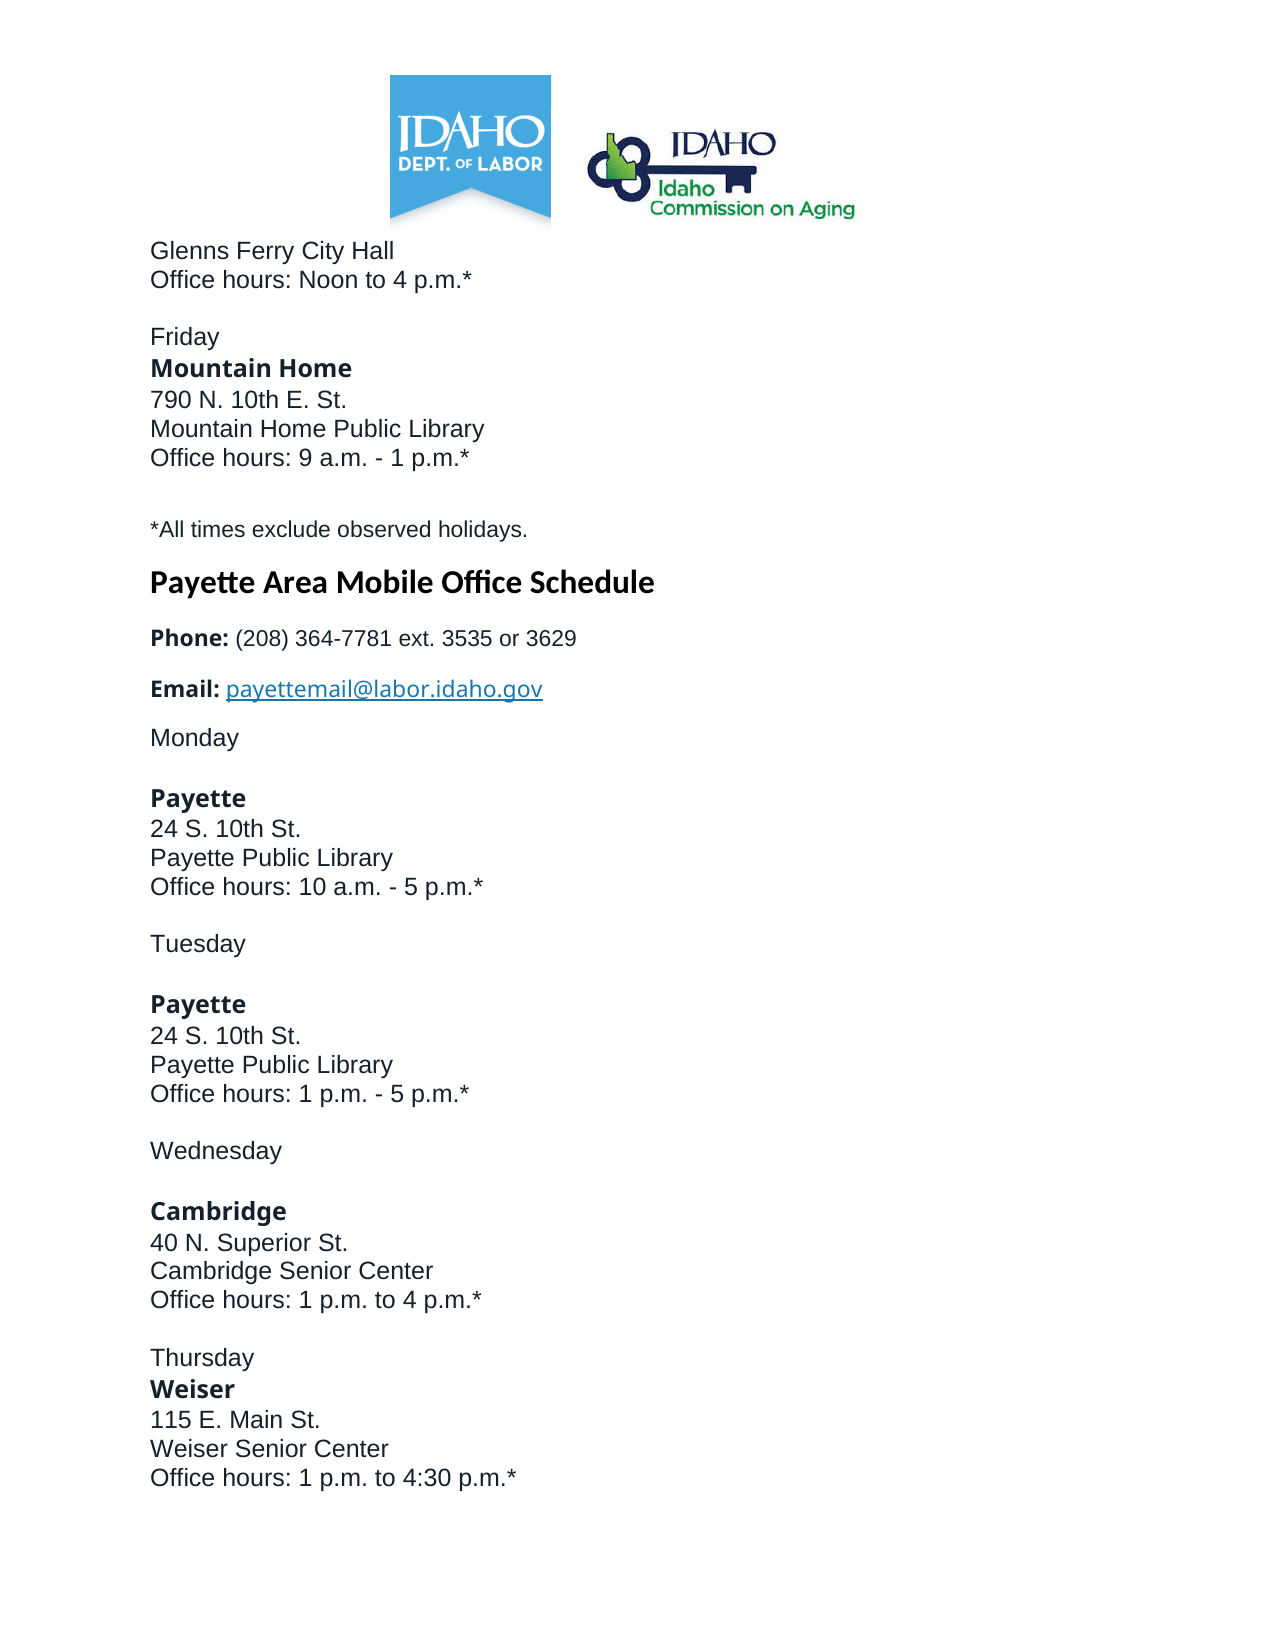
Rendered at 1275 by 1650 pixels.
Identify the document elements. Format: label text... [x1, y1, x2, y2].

text Payette 24 S. 10th St. Payette Public Library Office hours: 10 a.m. - 5 p.m.* [150, 780, 1125, 901]
text Payette Area Mobile Office Schedule [150, 561, 1125, 602]
text Payette 24 S. 10th St. Payette Public Library Office hours: 1 p.m. - 5 p.m.* [150, 987, 1125, 1107]
text *All times exclude observed holidays. [150, 516, 1125, 543]
text Wednesday [150, 1136, 1125, 1165]
text Cambridge 40 N. Superior St. Cambridge Senior Center Office hours: 1 p.m. to 4 p.m.* [150, 1193, 1125, 1314]
text Monday [150, 723, 1125, 752]
text Glenns Ferry 110 E. 2nd Ave. Glenns Ferry City Hall Office hours: Noon to 4 p.m.* [150, 236, 1125, 293]
text Mountain Home 790 N. 10th E. St. Mountain Home Public Library Office hours: 9 a.m. - 1 p.m.* [150, 351, 1125, 471]
text Weiser 115 E. Main St. Weiser Senior Center Office hours: 1 p.m. to 4:30 p.m.* [150, 1371, 1125, 1492]
text Email: payettemail@labor.idaho.gov [150, 672, 1125, 704]
text Phone: (208) 364-7781 ext. 3535 or 3629 [150, 622, 1125, 653]
text Tuesday [150, 929, 1125, 958]
text Friday [150, 322, 1125, 351]
picture [390, 75, 885, 236]
text Thursday [150, 1343, 1125, 1371]
